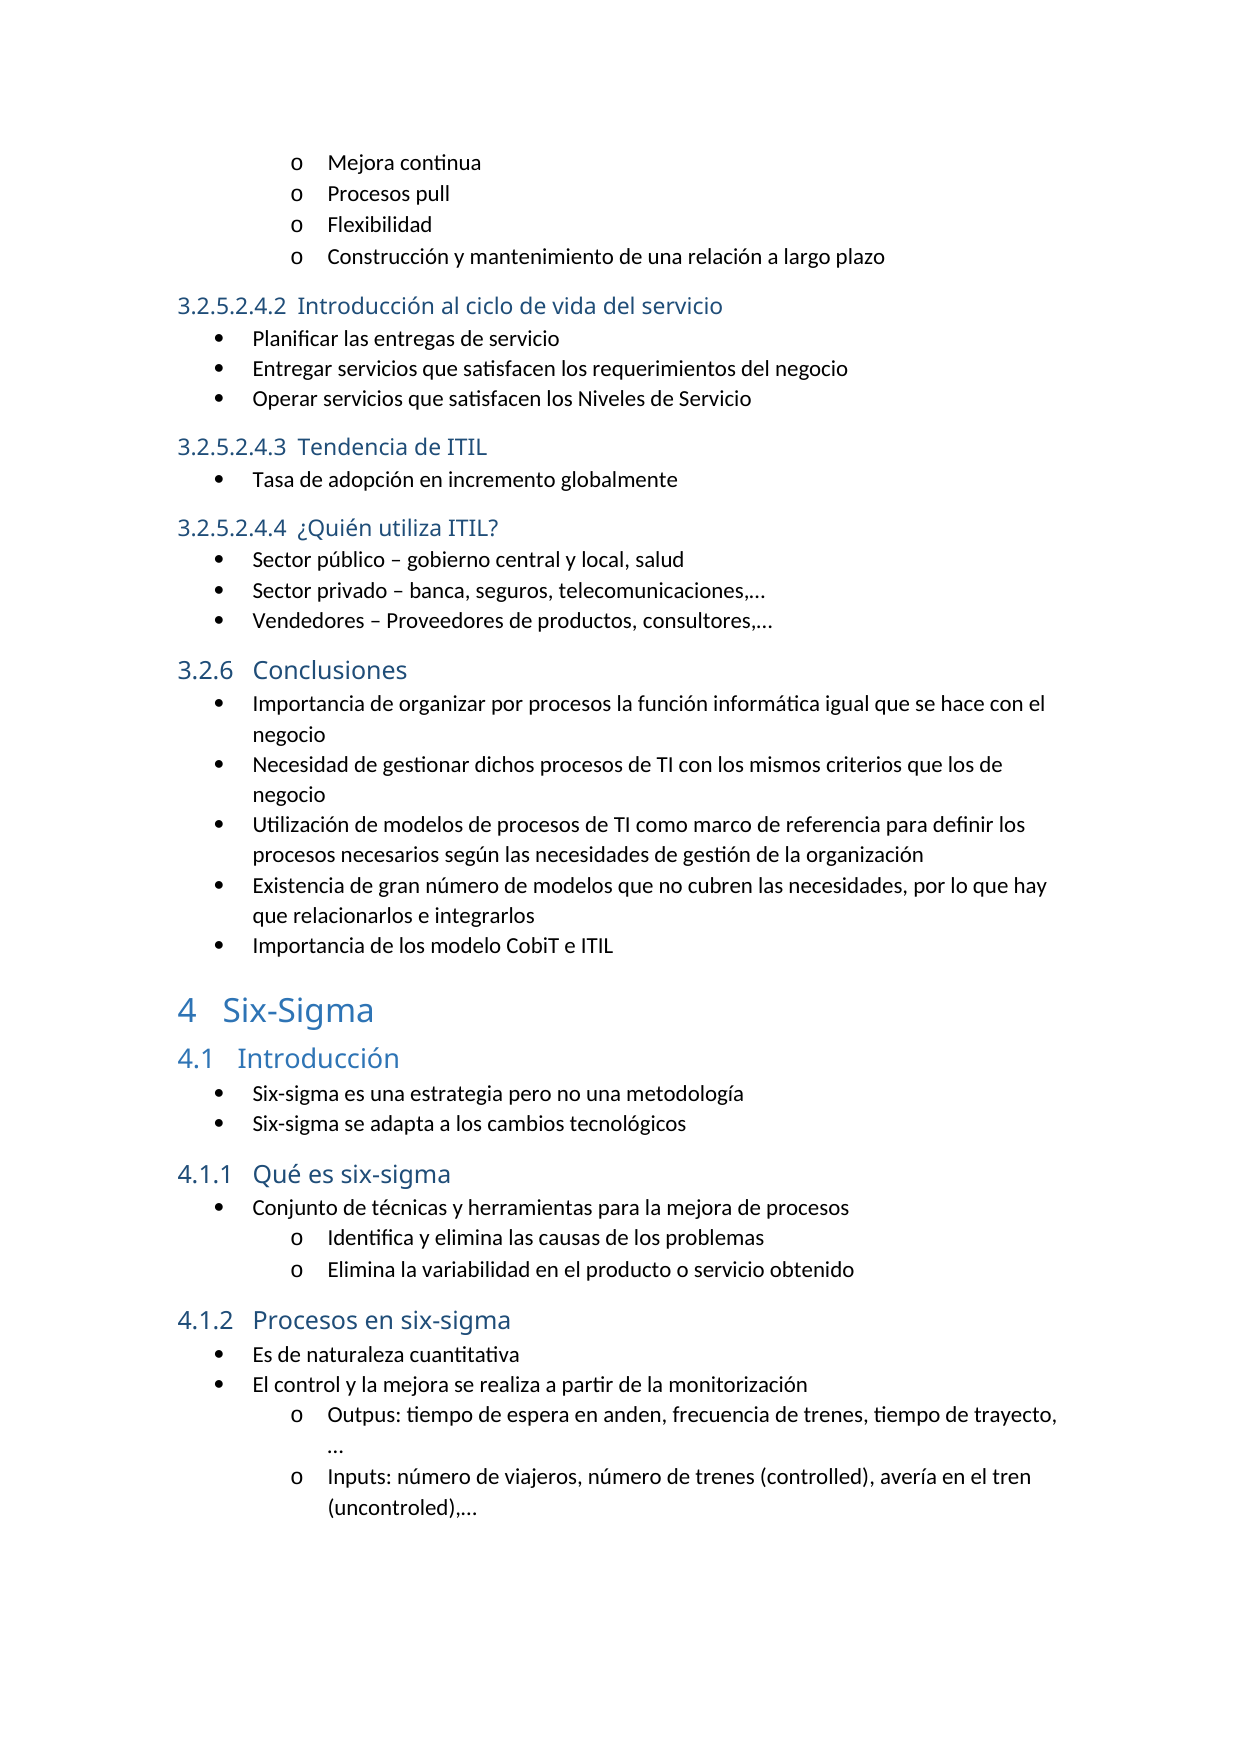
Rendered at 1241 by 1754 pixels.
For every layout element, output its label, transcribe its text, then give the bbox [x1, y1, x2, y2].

list Sector público – gobierno central y local, salud [215, 546, 1063, 573]
subtitle Introducción al ciclo de vida del servicio [177, 290, 1063, 321]
list Procesos pull [290, 179, 1063, 208]
subtitle ¿Quién utiliza ITIL? [177, 512, 1063, 543]
list Entregar servicios que satisfacen los requerimientos del negocio [215, 354, 1063, 382]
list Identifica y elimina las causas de los problemas [290, 1223, 1063, 1253]
list Inputs: número de viajeros, número de trenes (controlled), avería en el tren (uncontroled),… [290, 1462, 1063, 1521]
list Importancia de los modelo CobiT e ITIL [215, 931, 1063, 959]
list Conjunto de técnicas y herramientas para la mejora de procesos [215, 1193, 1063, 1221]
list Flexibilidad [290, 211, 1063, 240]
list Utilización de modelos de procesos de TI como marco de referencia para definir los procesos necesarios según las necesidades de gestión de la organización [215, 810, 1063, 869]
list Tasa de adopción en incremento globalmente [215, 465, 1063, 493]
subtitle Tendencia de ITIL [177, 431, 1063, 462]
list Importancia de organizar por procesos la función informática igual que se hace con el negocio [215, 689, 1063, 748]
list Existencia de gran número de modelos que no cubren las necesidades, por lo que hay que relacionarlos e integrarlos [215, 871, 1063, 929]
list Outpus: tiempo de espera en anden, frecuencia de trenes, tiempo de trayecto,… [290, 1400, 1063, 1459]
list Es de naturaleza cuantitativa [215, 1340, 1063, 1368]
subtitle Qué es six-sigma [177, 1156, 1063, 1191]
subtitle Procesos en six-sigma [177, 1303, 1063, 1337]
subtitle Six-Sigma [177, 986, 1063, 1032]
subtitle Introducción [177, 1039, 1063, 1076]
subtitle Conclusiones [177, 653, 1063, 687]
list Sector privado – banca, seguros, telecomunicaciones,… [215, 576, 1063, 604]
list Construcción y mantenimiento de una relación a largo plazo [290, 242, 1063, 271]
list Elimina la variabilidad en el producto o servicio obtenido [290, 1255, 1063, 1284]
list Six-sigma se adapta a los cambios tecnológicos [215, 1109, 1063, 1138]
list El control y la mejora se realiza a partir de la monitorización [215, 1370, 1063, 1398]
list Necesidad de gestionar dichos procesos de TI con los mismos criterios que los de negocio [215, 750, 1063, 808]
list Vendedores – Proveedores de productos, consultores,… [215, 606, 1063, 634]
list Planificar las entregas de servicio [215, 324, 1063, 352]
list Operar servicios que satisfacen los Niveles de Servicio [215, 384, 1063, 412]
list Mejora continua [290, 148, 1063, 177]
list Six-sigma es una estrategia pero no una metodología [215, 1079, 1063, 1107]
